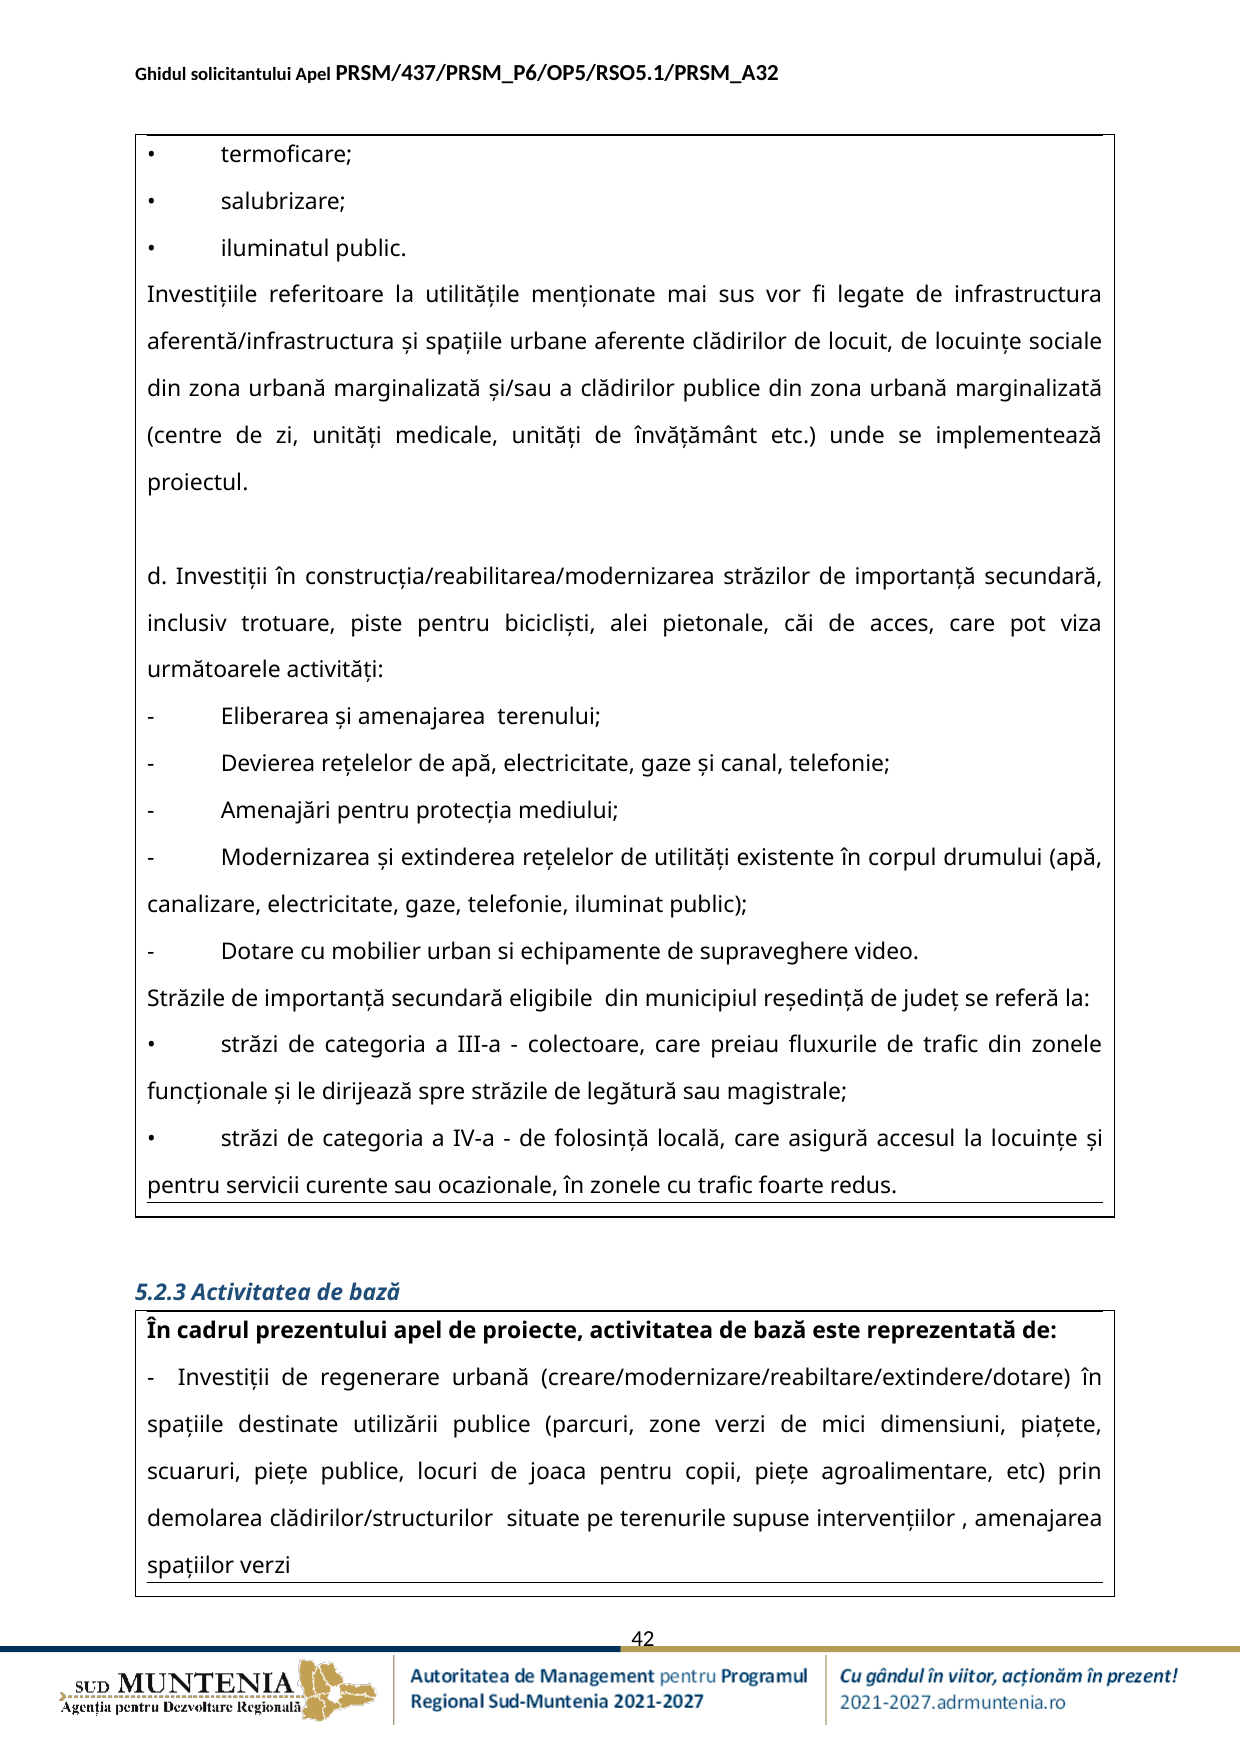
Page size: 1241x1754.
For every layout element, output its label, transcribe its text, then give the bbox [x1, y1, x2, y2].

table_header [136, 1311, 1114, 1596]
subtitle 5.2.3 Activitatea de bază [135, 1276, 1150, 1307]
picture [0, 1646, 1241, 1726]
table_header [136, 135, 1114, 1216]
